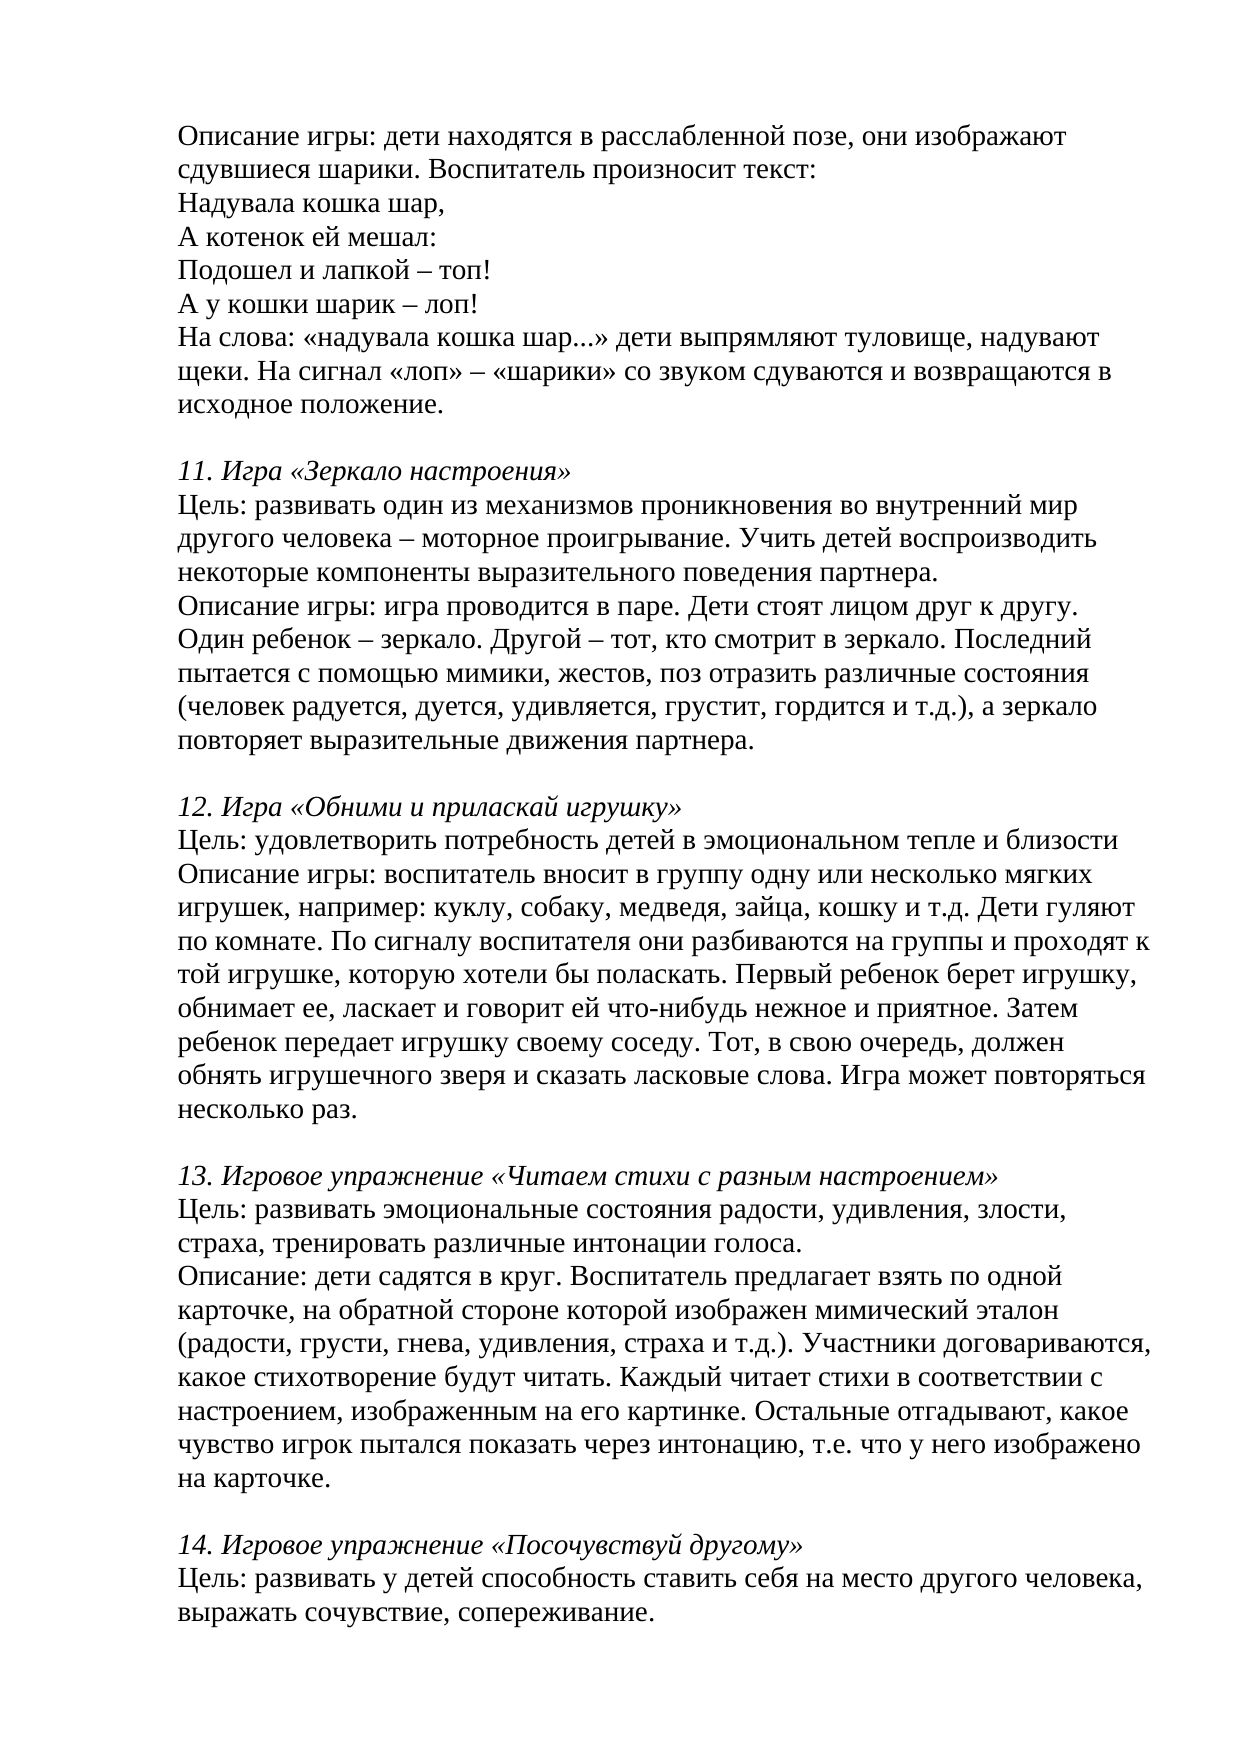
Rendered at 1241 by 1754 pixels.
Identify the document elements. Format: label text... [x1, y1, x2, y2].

text Описание: дети садятся в круг. Воспитатель предлагает взять по одной карточке, на обратной стороне которой изображен мимический эталон (радости, грусти, гнева, удивления, страха и т.д.). Участники договариваются, какое стихотворение будут читать. Каждый читает стихи в соответствии с настроением, изображенным на его картинке. Остальные отгадывают, какое чувство игрок пытался показать через интонацию, т.е. что у него изображено на карточке. [177, 1258, 1152, 1493]
text А у кошки шарик – лоп! [177, 286, 1152, 319]
text Цель: развивать эмоциональные состояния радости, удивления, злости, страха, тренировать различные интонации голоса. [177, 1191, 1152, 1258]
text 14. Игровое упражнение «Посочувствуй другому» [177, 1527, 1152, 1560]
text Цель: удовлетворить потребность детей в эмоциональном тепле и близости [177, 822, 1152, 856]
text А котенок ей мешал: [177, 219, 1152, 252]
text Надувала кошка шар, [177, 185, 1152, 219]
text Подошел и лапкой – топ! [177, 252, 1152, 286]
text 12. Игра «Обними и приласкай игрушку» [177, 789, 1152, 822]
text 11. Игра «Зеркало настроения» [177, 453, 1152, 487]
text Описание игры: воспитатель вносит в группу одну или несколько мягких игрушек, например: куклу, собаку, медведя, зайца, кошку и т.д. Дети гуляют по комнате. По сигналу воспитателя они разбиваются на группы и проходят к той игрушке, которую хотели бы поласкать. Первый ребенок берет игрушку, обнимает ее, ласкает и говорит ей что-нибудь нежное и приятное. Затем ребенок передает игрушку своему соседу. Тот, в свою очередь, должен обнять игрушечного зверя и сказать ласковые слова. Игра может повторяться несколько раз. [177, 856, 1152, 1124]
text Описание игры: дети находятся в расслабленной позе, они изображают сдувшиеся шарики. Воспитатель произносит текст: [177, 118, 1152, 185]
text Цель: развивать у детей способность ставить себя на место другого человека, выражать сочувствие, сопереживание. [177, 1560, 1152, 1627]
text Цель: развивать один из механизмов проникновения во внутренний мир другого человека – моторное проигрывание. Учить детей воспроизводить некоторые компоненты выразительного поведения партнера. [177, 487, 1152, 588]
text Описание игры: игра проводится в паре. Дети стоят лицом друг к другу. Один ребенок – зеркало. Другой – тот, кто смотрит в зеркало. Последний пытается с помощью мимики, жестов, поз отразить различные состояния (человек радуется, дуется, удивляется, грустит, гордится и т.д.), а зеркало повторяет выразительные движения партнера. [177, 588, 1152, 755]
text 13. Игровое упражнение «Читаем стихи с разным настроением» [177, 1158, 1152, 1191]
text На слова: «надувала кошка шар...» дети выпрямляют туловище, надувают щеки. На сигнал «лоп» – «шарики» со звуком сдуваются и возвращаются в исходное положение. [177, 319, 1152, 420]
